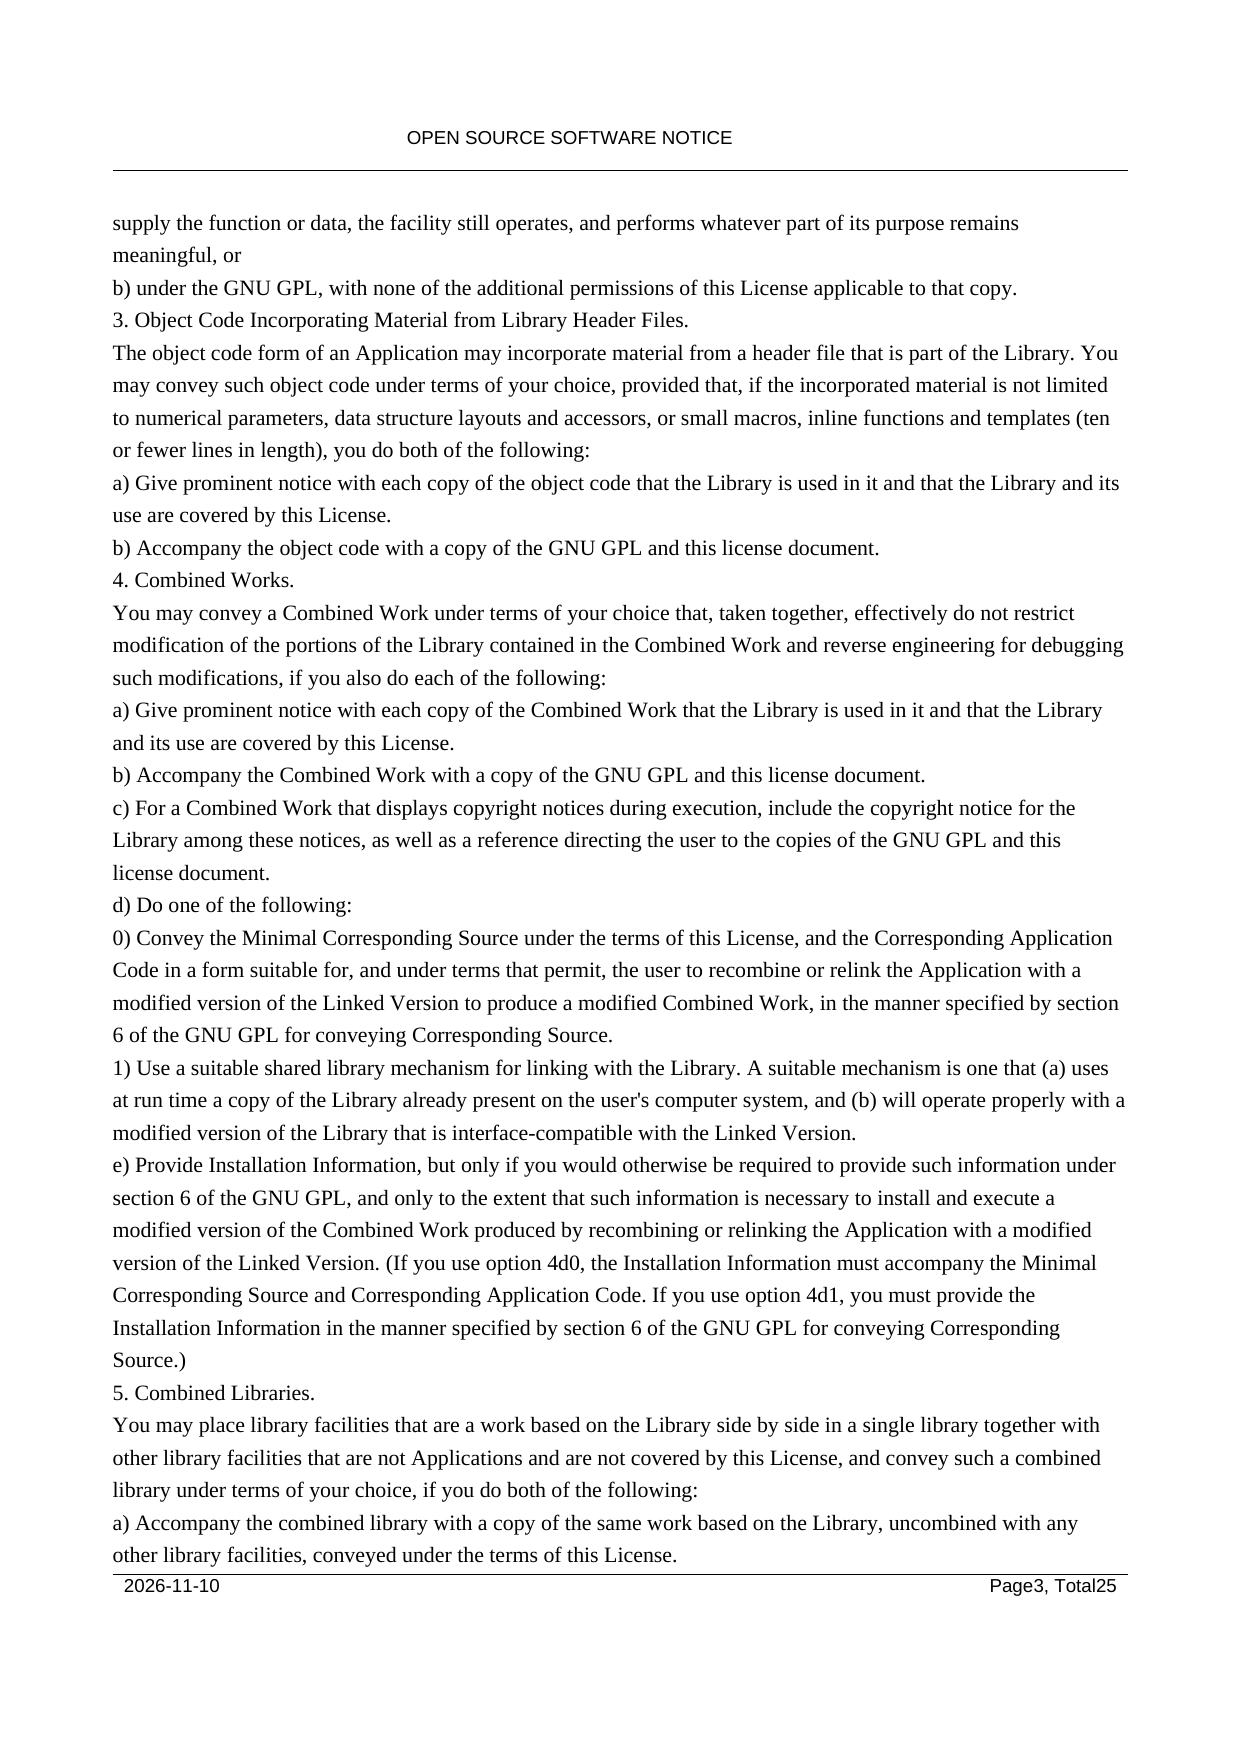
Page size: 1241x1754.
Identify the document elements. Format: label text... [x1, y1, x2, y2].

text 4. Combined Works. [112, 564, 1128, 596]
text a) Give prominent notice with each copy of the object code that the Library is used in it and that the Library and its use are covered by this License. [112, 466, 1128, 531]
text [112, 206, 1128, 271]
text e) Provide Installation Information, but only if you would otherwise be required to provide such information under section 6 of the GNU GPL, and only to the extent that such information is necessary to install and execute a modified version of the Combined Work produced by recombining or relinking the Application with a modified version of the Linked Version. (If you use option 4d0, the Installation Information must accompany the Minimal Corresponding Source and Corresponding Application Code. If you use option 4d1, you must provide the Installation Information in the manner specified by section 6 of the GNU GPL for conveying Corresponding Source.) [112, 1149, 1128, 1376]
text The object code form of an Application may incorporate material from a header file that is part of the Library. You may convey such object code under terms of your choice, provided that, if the incorporated material is not limited to numerical parameters, data structure layouts and accessors, or small macros, inline functions and templates (ten or fewer lines in length), you do both of the following: [112, 336, 1128, 466]
text b) under the GNU GPL, with none of the additional permissions of this License applicable to that copy. [112, 271, 1128, 304]
text 1) Use a suitable shared library mechanism for linking with the Library. A suitable mechanism is one that (a) uses at run time a copy of the Library already present on the user's computer system, and (b) will operate properly with a modified version of the Library that is interface-compatible with the Linked Version. [112, 1051, 1128, 1149]
text a) Accompany the combined library with a copy of the same work based on the Library, uncombined with any other library facilities, conveyed under the terms of this License. [112, 1506, 1128, 1571]
text b) Accompany the object code with a copy of the GNU GPL and this license document. [112, 531, 1128, 564]
text b) Accompany the Combined Work with a copy of the GNU GPL and this license document. [112, 759, 1128, 791]
text d) Do one of the following: [112, 889, 1128, 921]
text You may convey a Combined Work under terms of your choice that, taken together, effectively do not restrict modification of the portions of the Library contained in the Combined Work and reverse engineering for debugging such modifications, if you also do each of the following: [112, 596, 1128, 694]
text 3. Object Code Incorporating Material from Library Header Files. [112, 304, 1128, 336]
text a) Give prominent notice with each copy of the Combined Work that the Library is used in it and that the Library and its use are covered by this License. [112, 694, 1128, 759]
text c) For a Combined Work that displays copyright notices during execution, include the copyright notice for the Library among these notices, as well as a reference directing the user to the copies of the GNU GPL and this license document. [112, 791, 1128, 889]
text 0) Convey the Minimal Corresponding Source under the terms of this License, and the Corresponding Application Code in a form suitable for, and under terms that permit, the user to recombine or relink the Application with a modified version of the Linked Version to produce a modified Combined Work, in the manner specified by section 6 of the GNU GPL for conveying Corresponding Source. [112, 921, 1128, 1051]
text 5. Combined Libraries. [112, 1376, 1128, 1409]
text You may place library facilities that are a work based on the Library side by side in a single library together with other library facilities that are not Applications and are not covered by this License, and convey such a combined library under terms of your choice, if you do both of the following: [112, 1409, 1128, 1506]
